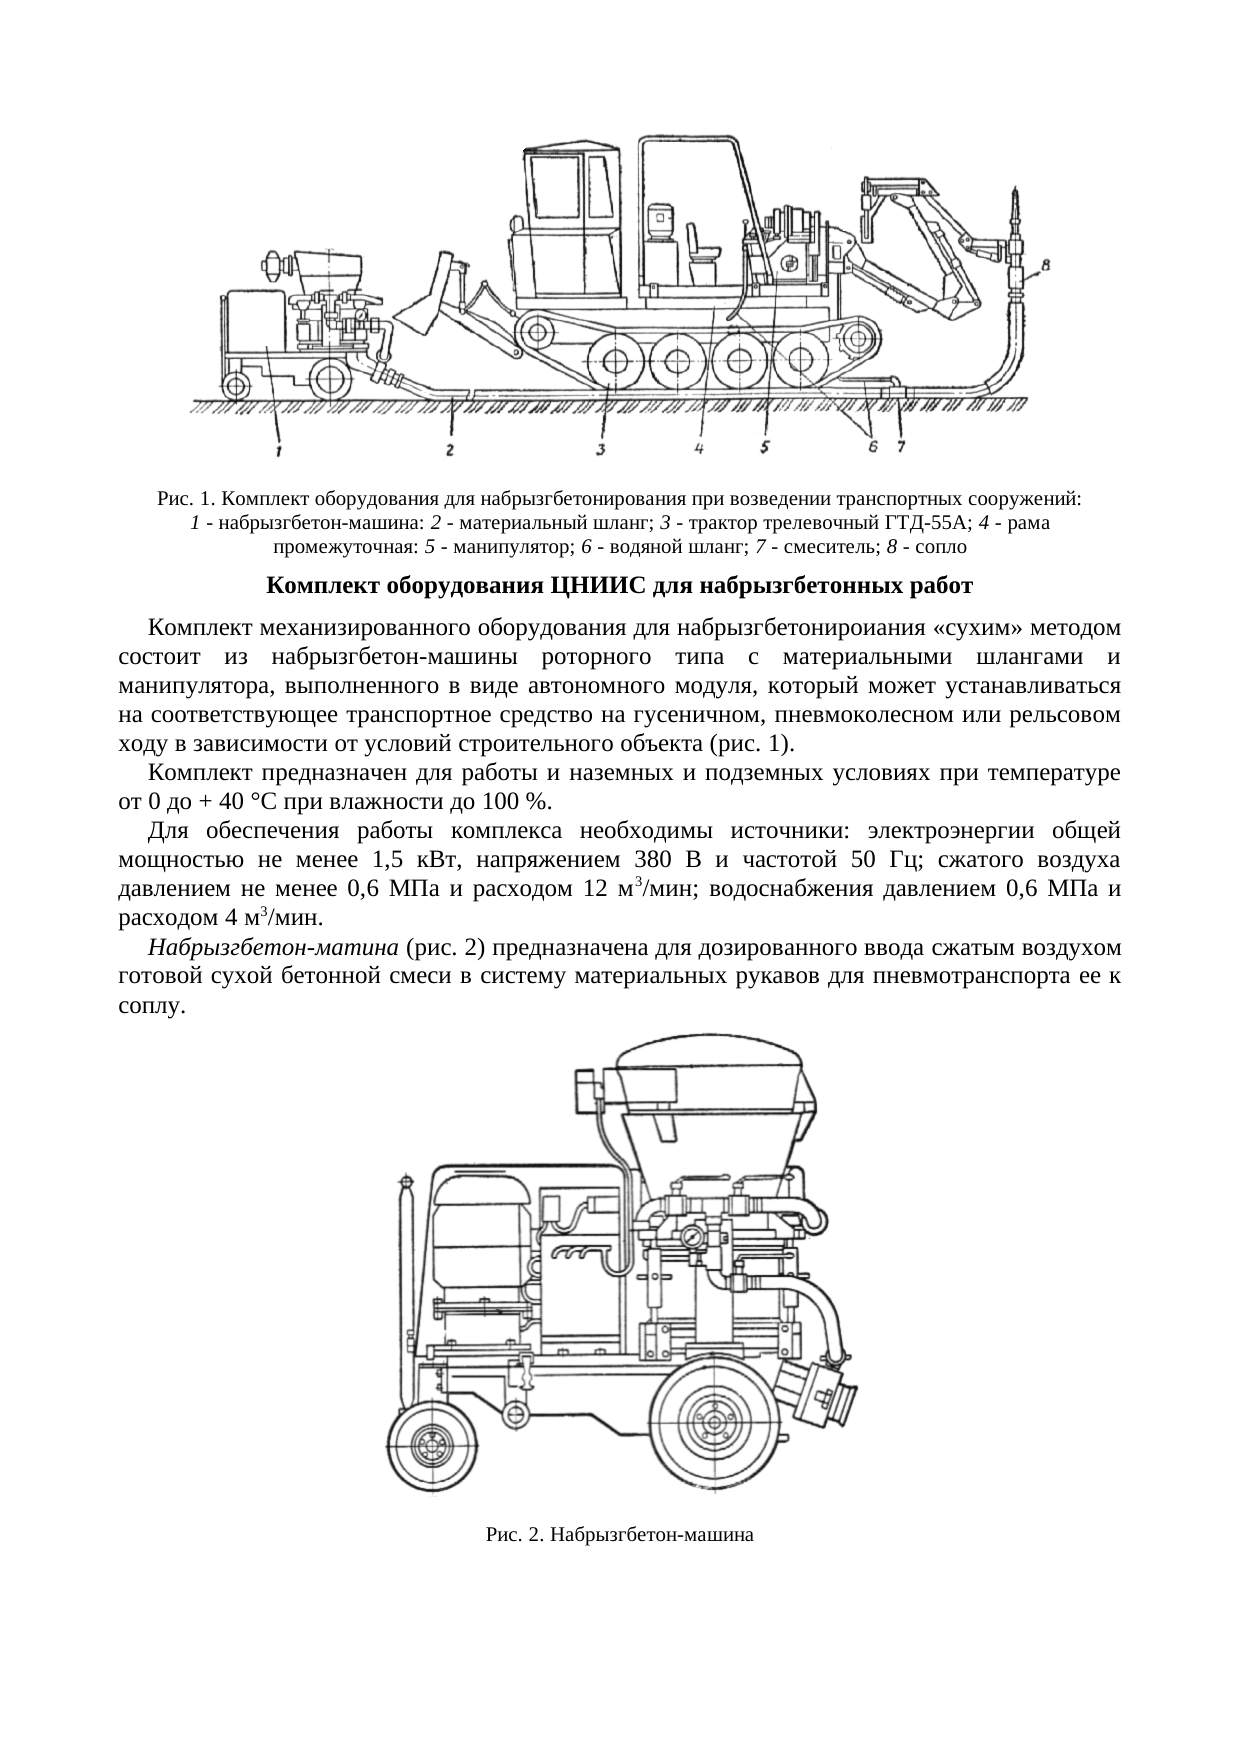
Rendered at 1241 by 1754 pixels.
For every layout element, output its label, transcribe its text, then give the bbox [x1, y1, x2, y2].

text Рис. 1. Комплект оборудования для набрызгбетонирования при возведении транспортных сооружений: [118, 485, 1122, 509]
text Рис. 2. Набрызгбетон-машина [118, 1522, 1122, 1546]
picture [378, 1030, 862, 1497]
picture [187, 130, 1053, 461]
text Комплект предназначен для работы и наземных и подземных условиях при температуре от 0 до + 40 °С при влажности до 100 %. [118, 757, 1122, 815]
text Набрызгбетон-матина (рис. 2) предназначена для дозированного ввода сжатым воздухом готовой сухой бетонной смеси в систему материальных рукавов для пневмотранспорта ее к соплу. [118, 931, 1122, 1018]
text Комплект оборудования ЦНИИС для набрызгбетонных работ [118, 570, 1122, 599]
text Для обеспечения работы комплекса необходимы источники: электроэнергии общей мощностью не менее 1,5 кВт, напряжением 380 В и частотой 50 Гц; сжатого воздуха давлением не менее 0,6 МПа и расходом 12 м3/мин; водоснабжения давлением 0,6 МПа и расходом 4 м3/мин. [118, 815, 1122, 931]
text 1 - набрызгбетон-машина: 2 - материальный шланг; 3 - трактор трелевочный ГТД-55А; 4 - рама промежуточная: 5 - манипулятор; 6 - водяной шланг; 7 - смеситель; 8 - сопло [118, 509, 1122, 558]
text Комплект механизированного оборудования для набрызгбетонироиания «сухим» методом состоит из набрызгбетон-машины роторного типа с материальными шлангами и манипулятора, выполненного в виде автономного модуля, который может устанавливаться на соответствующее транспортное средство на гусеничном, пневмоколесном или рельсовом ходу в зависимости от условий строительного объекта (рис. 1). [118, 612, 1122, 757]
